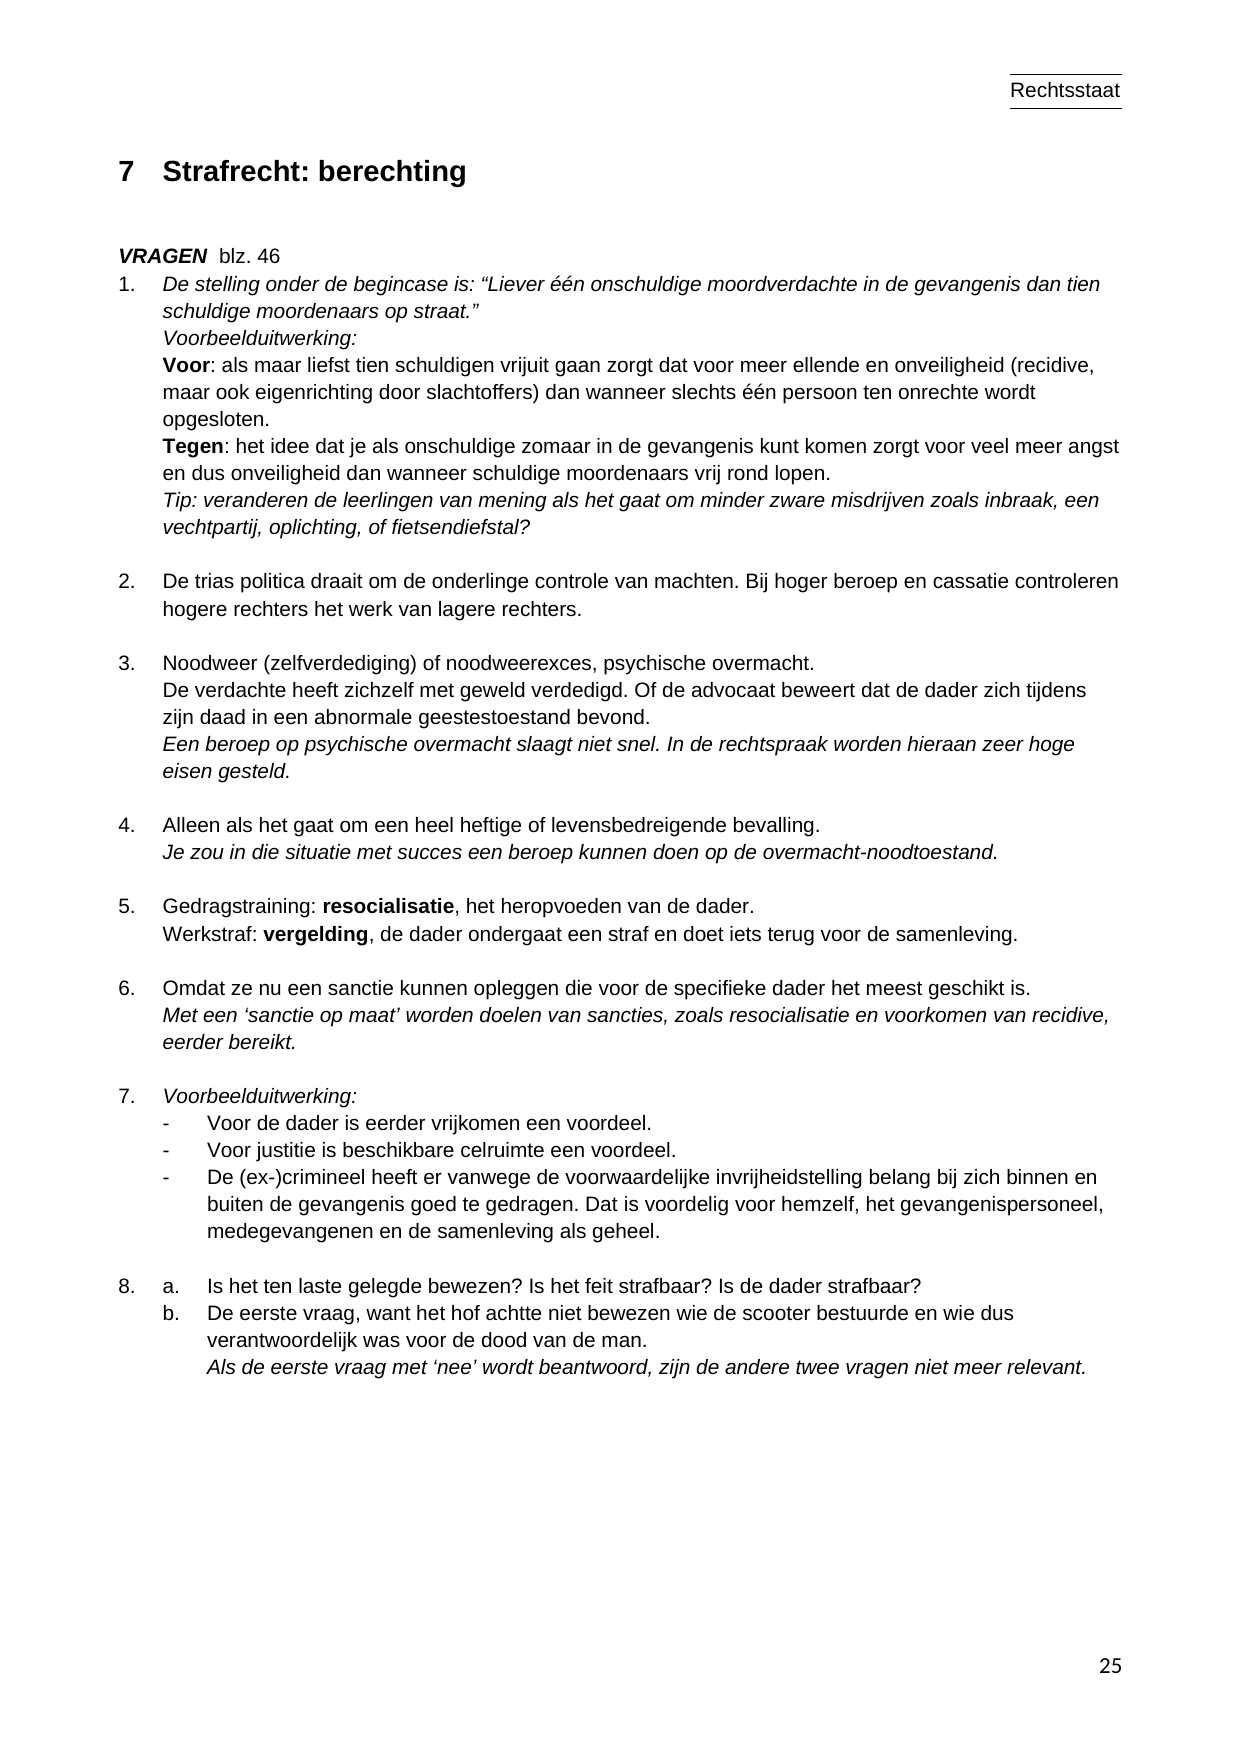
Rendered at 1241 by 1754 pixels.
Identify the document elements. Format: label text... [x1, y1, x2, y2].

text - Voor de dader is eerder vrijkomen een voordeel. [162, 1108, 1122, 1135]
text 1. De stelling onder de begincase is: “Liever één onschuldige moordverdachte in de gevangenis dan tien schuldige moordenaars op straat.” [118, 268, 1122, 322]
text Een beroep op psychische overmacht slaagt niet snel. In de rechtspraak worden hieraan zeer hoge eisen gesteld. [162, 729, 1122, 783]
text Voorbeelduitwerking: [162, 322, 1122, 349]
text b. De eerste vraag, want het hof achtte niet bewezen wie de scooter bestuurde en wie dus verantwoordelijk was voor de dood van de man. [162, 1297, 1122, 1352]
text 7. Voorbeelduitwerking: [118, 1081, 1122, 1108]
text Met een ‘sanctie op maat’ worden doelen van sancties, zoals resocialisatie en voorkomen van recidive, eerder bereikt. [162, 999, 1122, 1054]
text 6. Omdat ze nu een sanctie kunnen opleggen die voor de specifieke dader het meest geschikt is. [118, 972, 1122, 999]
text 2. De trias politica draait om de onderlinge controle van machten. Bij hoger beroep en cassatie controleren hogere rechters het werk van lagere rechters. [118, 566, 1122, 620]
text 8. a. Is het ten laste gelegde bewezen? Is het feit strafbaar? Is de dader strafbaar? [118, 1270, 1122, 1297]
text Werkstraf: vergelding, de dader ondergaat een straf en doet iets terug voor de samenleving. [162, 918, 1122, 945]
text Tip: veranderen de leerlingen van mening als het gaat om minder zware misdrijven zoals inbraak, een vechtpartij, oplichting, of fietsendiefstal? [162, 485, 1122, 539]
text Voor: als maar liefst tien schuldigen vrijuit gaan zorgt dat voor meer ellende en onveiligheid (recidive, maar ook eigenrichting door slachtoffers) dan wanneer slechts één persoon ten onrechte wordt opgesloten. [162, 349, 1122, 431]
text Als de eerste vraag met ‘nee’ wordt beantwoord, zijn de andere twee vragen niet meer relevant. [207, 1352, 1122, 1379]
text 5. Gedragstraining: resocialisatie, het heropvoeden van de dader. [118, 891, 1122, 918]
text - Voor justitie is beschikbare celruimte een voordeel. [162, 1135, 1122, 1162]
text Je zou in die situatie met succes een beroep kunnen doen op de overmacht-noodtoestand. [162, 837, 1122, 864]
subtitle 7 Strafrecht: berechting [118, 153, 1122, 187]
text 4. Alleen als het gaat om een heel heftige of levensbedreigende bevalling. [118, 810, 1122, 837]
text De verdachte heeft zichzelf met geweld verdedigd. Of de advocaat beweert dat de dader zich tijdens zijn daad in een abnormale geestestoestand bevond. [162, 674, 1122, 729]
text - De (ex-)crimineel heeft er vanwege de voorwaardelijke invrijheidstelling belang bij zich binnen en buiten de gevangenis goed te gedragen. Dat is voordelig voor hemzelf, het gevangenispersoneel, medegevangenen en de samenleving als geheel. [162, 1162, 1122, 1243]
text VRAGEN blz. 46 [118, 241, 1122, 268]
text Tegen: het idee dat je als onschuldige zomaar in de gevangenis kunt komen zorgt voor veel meer angst en dus onveiligheid dan wanneer schuldige moordenaars vrij rond lopen. [162, 431, 1122, 485]
text 3. Noodweer (zelfverdediging) of noodweerexces, psychische overmacht. [118, 647, 1122, 674]
